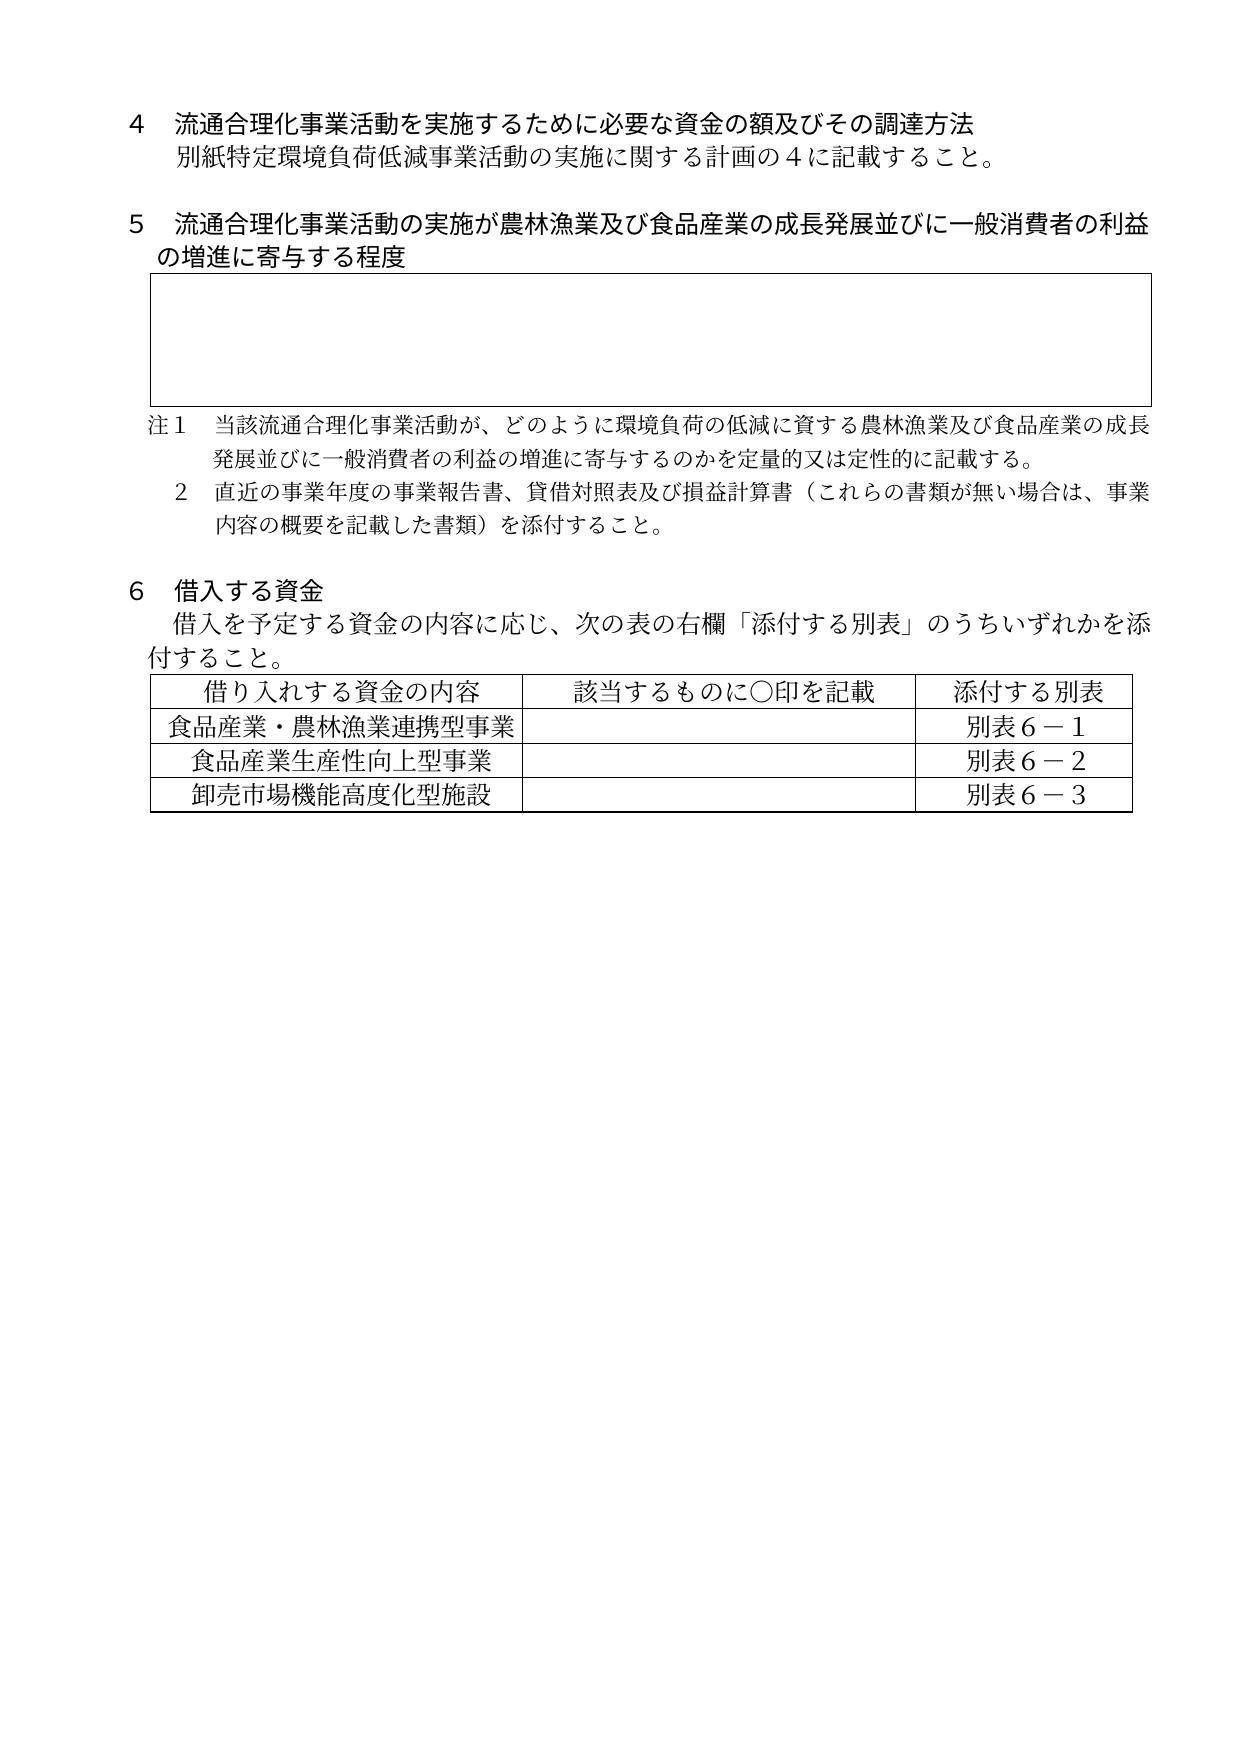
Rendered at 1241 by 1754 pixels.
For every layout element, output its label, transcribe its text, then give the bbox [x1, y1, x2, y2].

text ２ 直近の事業年度の事業報告書、貸借対照表及び損益計算書（これらの書類が無い場合は、事業内容の概要を記載した書類）を添付すること。 [170, 474, 1152, 541]
text 別紙特定環境負荷低減事業活動の実施に関する計画の４に記載すること。 [155, 140, 1152, 173]
text ５ 流通合理化事業活動の実施が農林漁業及び食品産業の成長発展並びに一般消費者の利益の増進に寄与する程度 [124, 206, 1152, 273]
text ４ 流通合理化事業活動を実施するために必要な資金の額及びその調達方法 [124, 106, 1152, 140]
text ６ 借入する資金 [124, 574, 1152, 607]
table_header [151, 274, 1151, 406]
table_header 該当するものに○印を記載 [523, 675, 915, 708]
table_cell 卸売市場機能高度化型施設 [151, 778, 522, 811]
table_header 借り入れする資金の内容 [151, 675, 522, 708]
table_cell 食品産業・農林漁業連携型事業 [151, 709, 522, 743]
text 借入を予定する資金の内容に応じ、次の表の右欄「添付する別表」のうちいずれかを添付すること。 [147, 607, 1152, 674]
table_cell 別表６－２ [916, 744, 1132, 777]
table_cell 別表６－３ [916, 778, 1132, 811]
table_header 添付する別表 [916, 675, 1132, 708]
table_cell [523, 778, 915, 811]
table_cell 食品産業生産性向上型事業 [151, 744, 522, 777]
table_cell 別表６－１ [916, 709, 1132, 743]
table_cell [523, 709, 915, 743]
table_cell [523, 744, 915, 777]
text 注１ 当該流通合理化事業活動が、どのように環境負荷の低減に資する農林漁業及び食品産業の成長発展並びに一般消費者の利益の増進に寄与するのかを定量的又は定性的に記載する。 [147, 407, 1152, 474]
